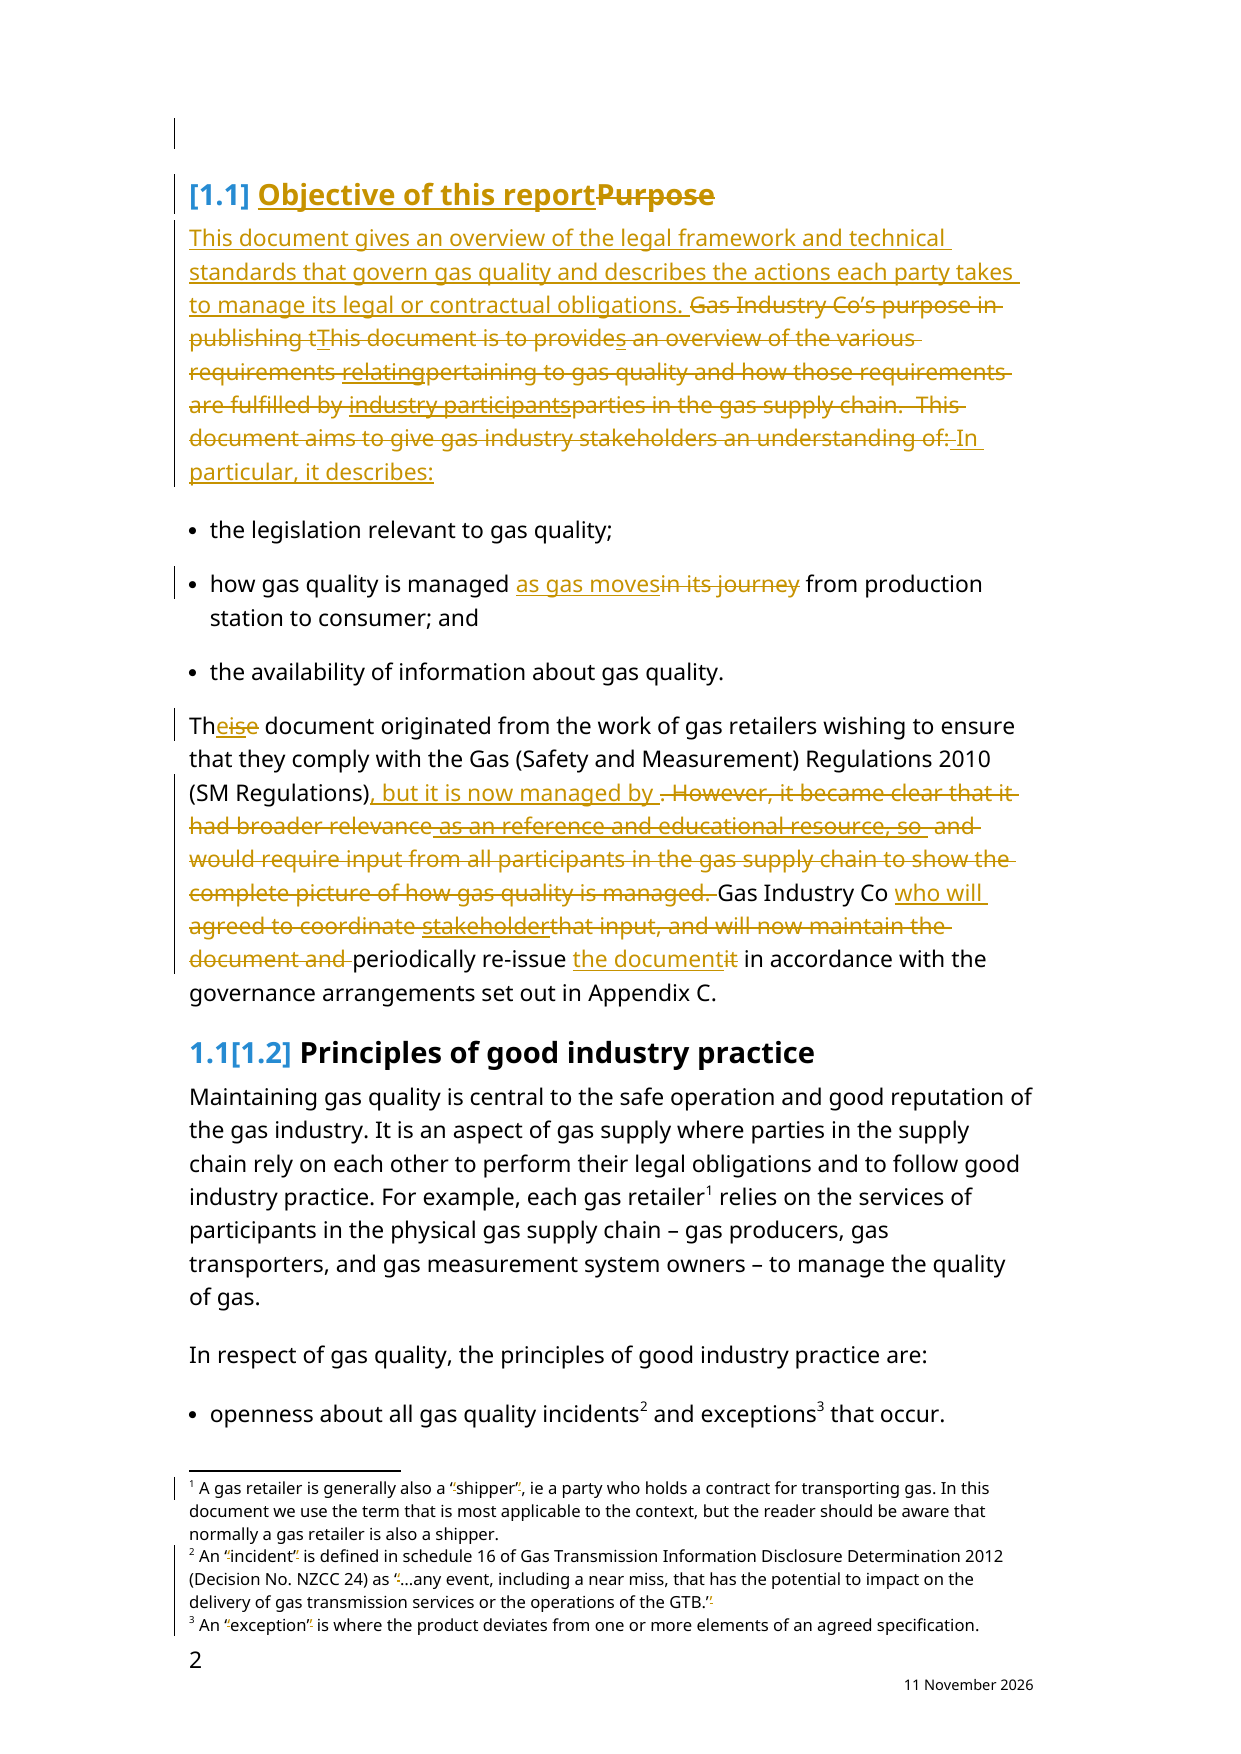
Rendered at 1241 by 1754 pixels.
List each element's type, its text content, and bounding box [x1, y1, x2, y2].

text the legislation relevant to gas quality; [189, 512, 1033, 545]
text the availability of information about gas quality. [189, 654, 1033, 687]
text how gas quality is managed from production station to consumer; and [189, 566, 1033, 633]
text Maintaining gas quality is central to the safe operation and good reputation of the gas industry. It is an aspect of gas supply where parties in the supply chain rely on each other to perform their legal obligations and to follow good industry practice. For example, each gas retailer relies on the services of participants in the physical gas supply chain – gas producers, gas transporters, and gas measurement system owners – to manage the quality of gas. [189, 1079, 1033, 1312]
text In respect of gas quality, the principles of good industry practice are: [189, 1337, 1033, 1370]
text Th document originated from the work of gas retailers wishing to ensure that they comply with the Gas (Safety and Measurement) Regulations 2010 (SM Regulations)Gas Industry Co periodically re-issue in accordance with the governance arrangements set out in Appendix B. [189, 708, 1033, 1008]
subtitle Principles of good industry practice [189, 1033, 1033, 1072]
text openness about all gas quality incidents and exceptions that occur. [189, 1395, 1033, 1429]
